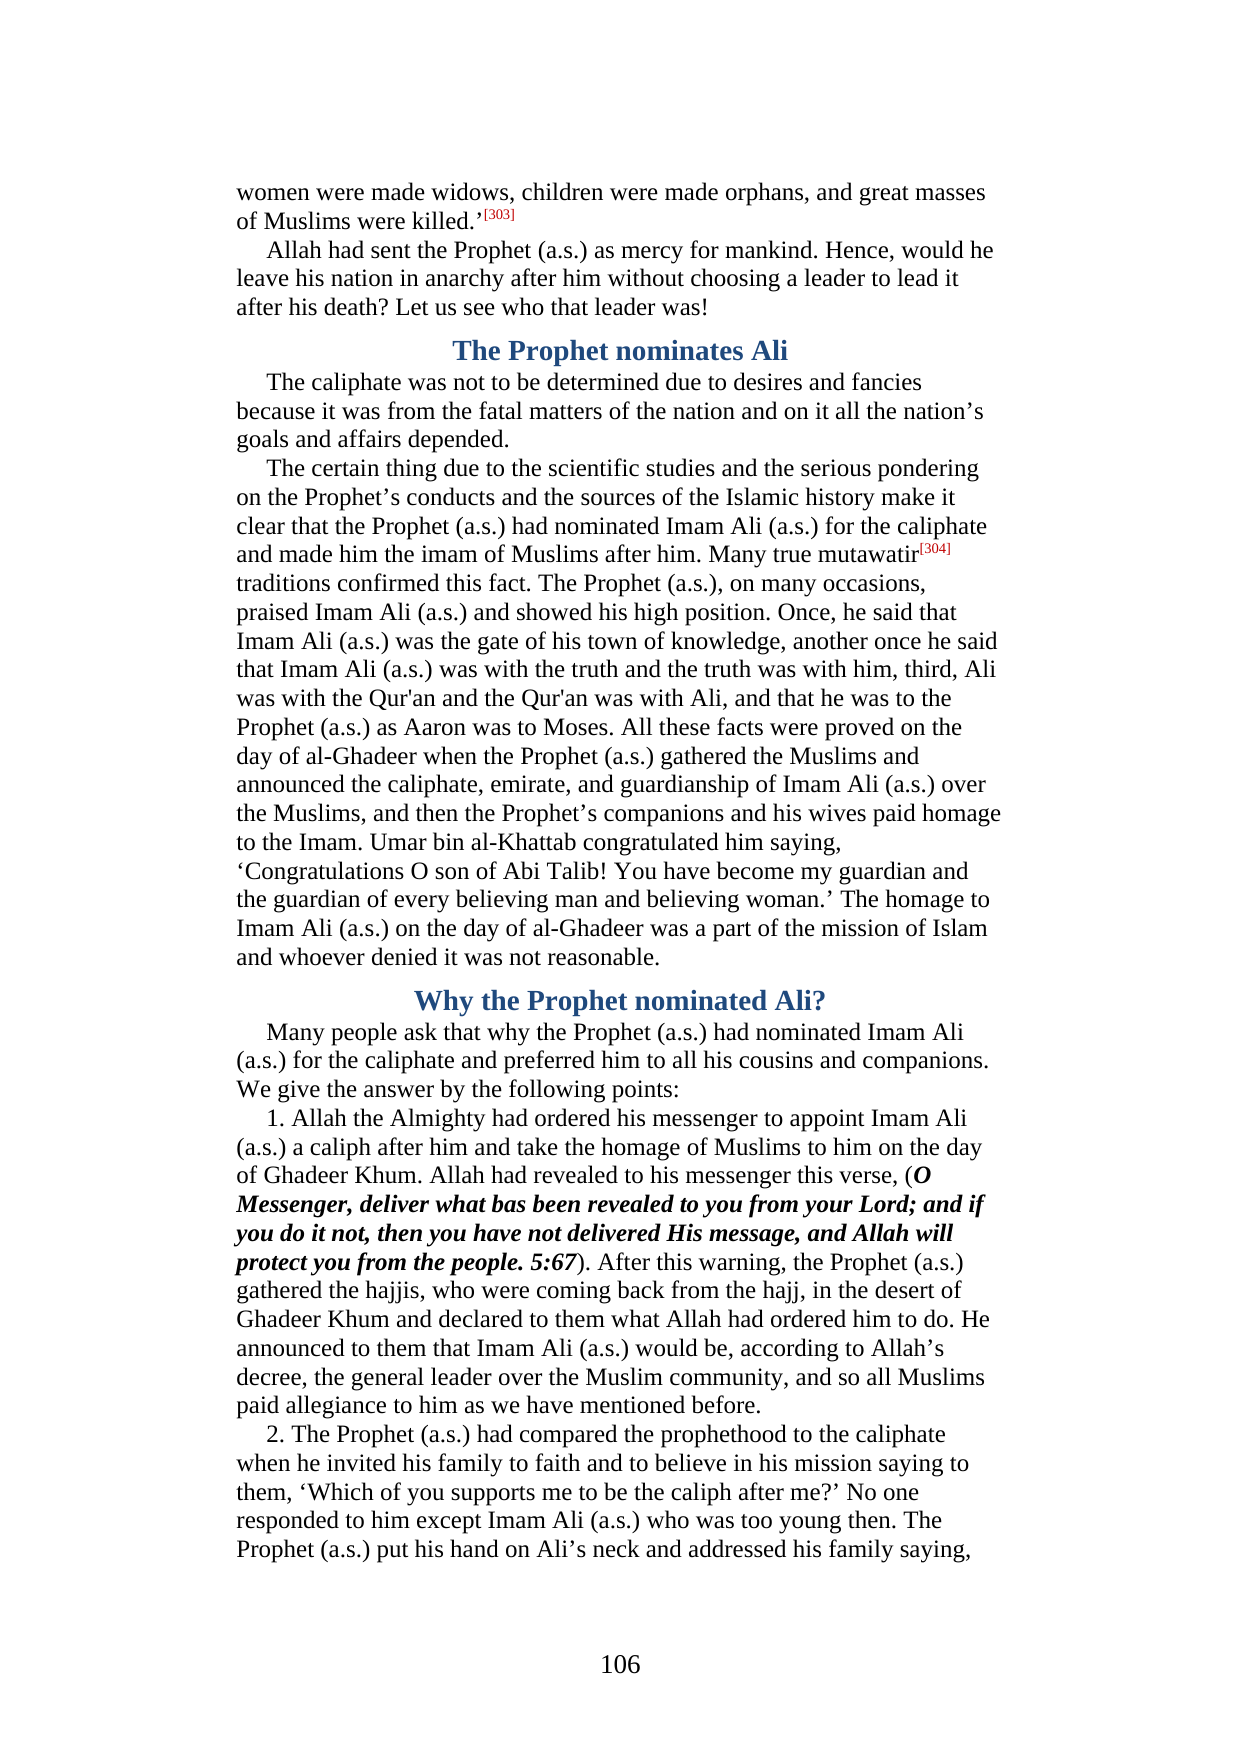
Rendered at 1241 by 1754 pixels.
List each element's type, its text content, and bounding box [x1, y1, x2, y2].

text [236, 177, 1004, 235]
text Many people ask that why the Prophet (a.s.) had nominated Imam Ali (a.s.) for the caliphate and preferred him to all his cousins and companions. We give the answer by the following points: [236, 1017, 1004, 1103]
text 1. Allah the Almighty had ordered his messenger to appoint Imam Ali (a.s.) a caliph after him and take the homage of Muslims to him on the day of Ghadeer Khum. Allah had revealed to his messenger this verse, (O Messenger, deliver what bas been revealed to you from your Lord; and if you do it not, then you have not delivered His message, and Allah will protect you from the people. 5:67). After this warning, the Prophet (a.s.) gathered the hajjis, who were coming back from the hajj, in the desert of Ghadeer Khum and declared to them what Allah had ordered him to do. He announced to them that Imam Ali (a.s.) would be, according to Allah’s decree, the general leader over the Muslim community, and so all Muslims paid allegiance to him as we have mentioned before. [236, 1103, 1004, 1419]
text The certain thing due to the scientific studies and the serious pondering on the Prophet’s conducts and the sources of the Islamic history make it clear that the Prophet (a.s.) had nominated Imam Ali (a.s.) for the caliphate and made him the imam of Muslims after him. Many true mutawatir[304] traditions confirmed this fact. The Prophet (a.s.), on many occasions, praised Imam Ali (a.s.) and showed his high position. Once, he said that Imam Ali (a.s.) was the gate of his town of knowledge, another once he said that Imam Ali (a.s.) was with the truth and the truth was with him, third, Ali was with the Qur'an and the Qur'an was with Ali, and that he was to the Prophet (a.s.) as Aaron was to Moses. All these facts were proved on the day of al-Ghadeer when the Prophet (a.s.) gathered the Muslims and announced the caliphate, emirate, and guardianship of Imam Ali (a.s.) over the Muslims, and then the Prophet’s companions and his wives paid homage to the Imam. Umar bin al-Khattab congratulated him saying, ‘Congratulations O son of Abi Talib! You have become my guardian and the guardian of every believing man and believing woman.’ The homage to Imam Ali (a.s.) on the day of al-Ghadeer was a part of the mission of Islam and whoever denied it was not reasonable. [236, 453, 1004, 971]
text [236, 1419, 1004, 1563]
text The caliphate was not to be determined due to desires and fancies because it was from the fatal matters of the nation and on it all the nation’s goals and affairs depended. [236, 367, 1004, 453]
subtitle Why the Prophet nominated Ali? [236, 983, 1004, 1017]
subtitle The Prophet nominates Ali [236, 333, 1004, 367]
text Allah had sent the Prophet (a.s.) as mercy for mankind. Hence, would he leave his nation in anarchy after him without choosing a leader to lead it after his death? Let us see who that leader was! [236, 235, 1004, 321]
